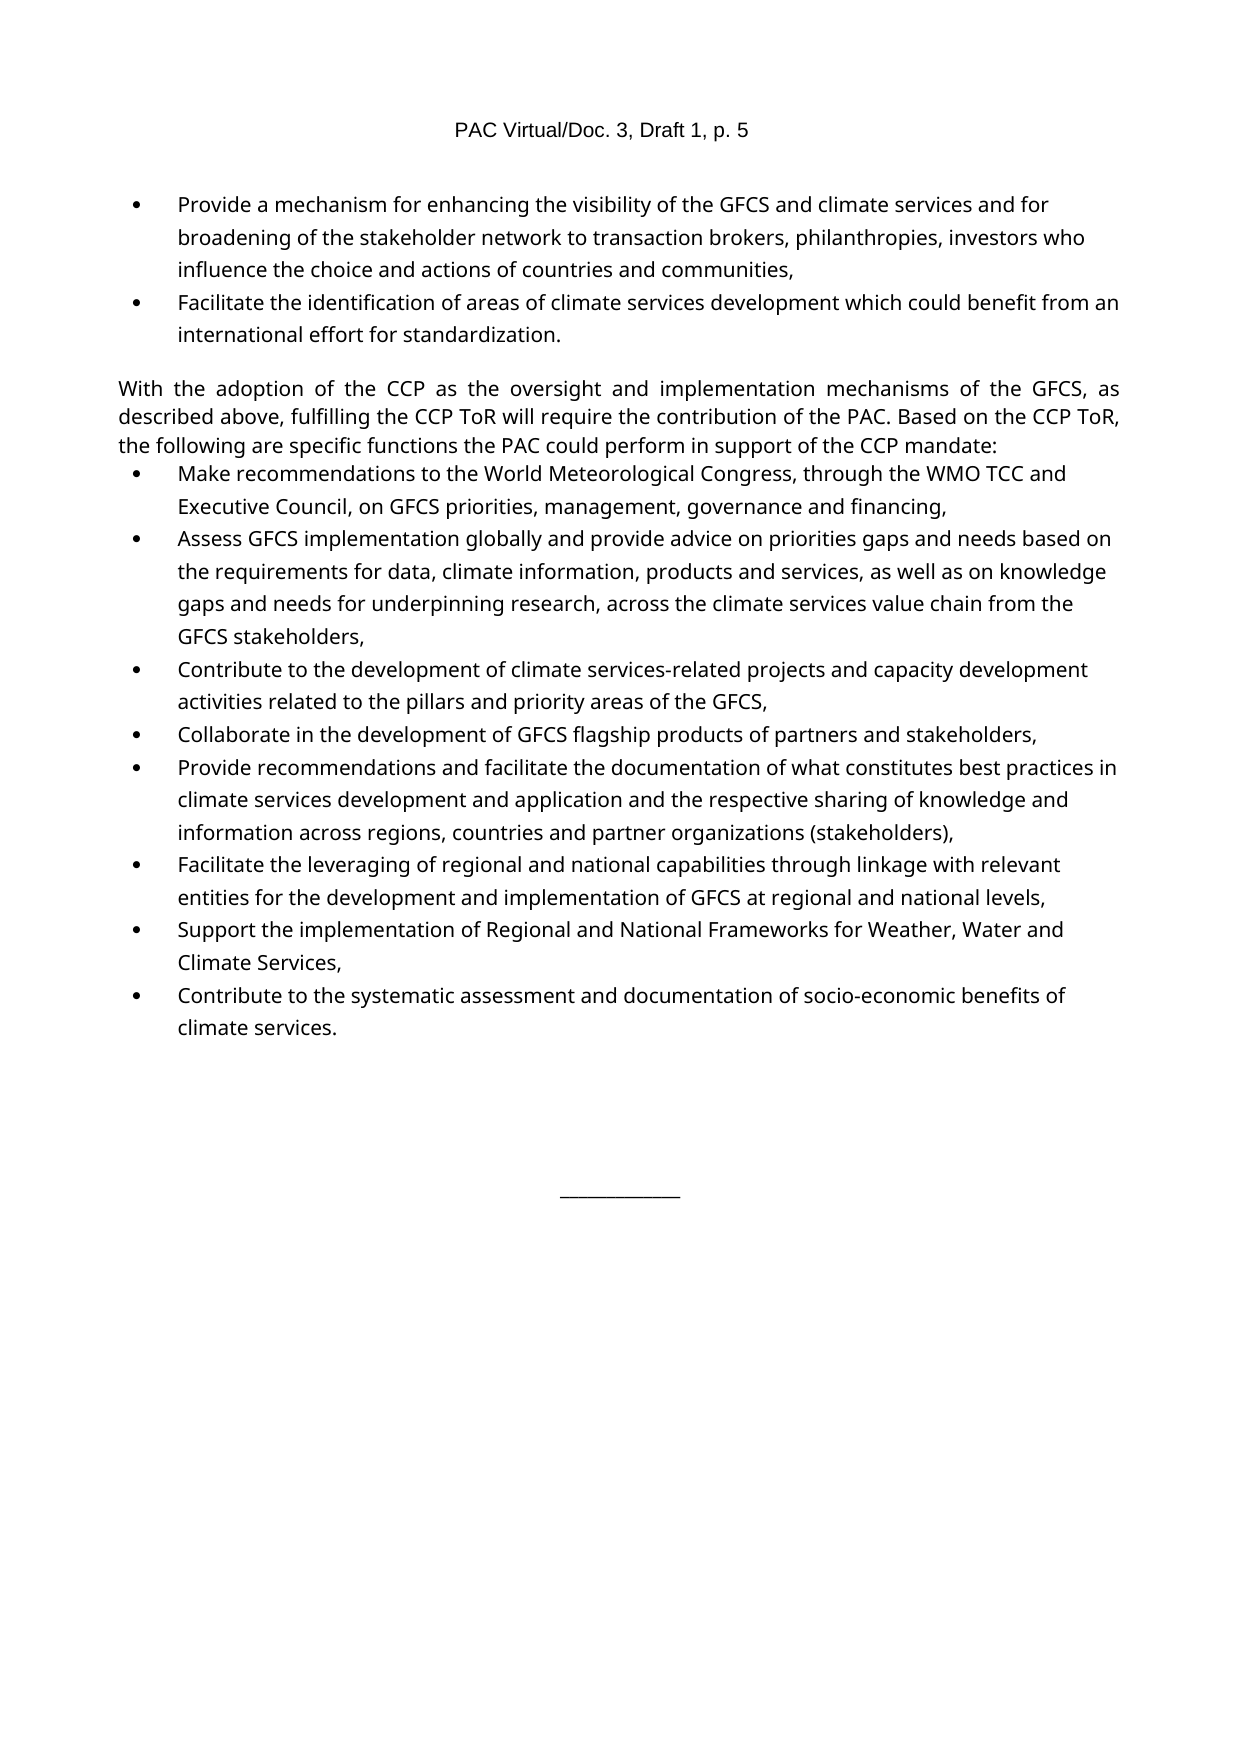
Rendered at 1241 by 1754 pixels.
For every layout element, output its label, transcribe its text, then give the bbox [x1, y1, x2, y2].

list Support the implementation of Regional and National Frameworks for Weather, Water and Climate Services, [133, 916, 1122, 977]
list Make recommendations to the World Meteorological Congress, through the WMO TCC and Executive Council, on GFCS priorities, management, governance and financing, [133, 459, 1122, 520]
list Provide a mechanism for enhancing the visibility of the GFCS and climate services and for broadening of the stakeholder network to transaction brokers, philanthropies, investors who influence the choice and actions of countries and communities, [133, 190, 1122, 284]
list Contribute to the development of climate services-related projects and capacity development activities related to the pillars and priority areas of the GFCS, [133, 655, 1122, 716]
list Collaborate in the development of GFCS flagship products of partners and stakeholders, [133, 720, 1122, 748]
text With the adoption of the CCP as the oversight and implementation mechanisms of the GFCS, as described above, fulfilling the CCP ToR will require the contribution of the PAC. Based on the CCP ToR, the following are specific functions the PAC could perform in support of the CCP mandate: [118, 374, 1122, 459]
list Facilitate the leveraging of regional and national capabilities through linkage with relevant entities for the development and implementation of GFCS at regional and national levels, [133, 850, 1122, 911]
list Assess GFCS implementation globally and provide advice on priorities gaps and needs based on the requirements for data, climate information, products and services, as well as on knowledge gaps and needs for underpinning research, across the climate services value chain from the GFCS stakeholders, [133, 524, 1122, 651]
text _____________ [118, 1173, 1122, 1201]
list Provide recommendations and facilitate the documentation of what constitutes best practices in climate services development and application and the respective sharing of knowledge and information across regions, countries and partner organizations (stakeholders), [133, 753, 1122, 846]
list Facilitate the identification of areas of climate services development which could benefit from an international effort for standardization. [133, 288, 1122, 349]
list Contribute to the systematic assessment and documentation of socio-economic benefits of climate services. [133, 981, 1122, 1042]
